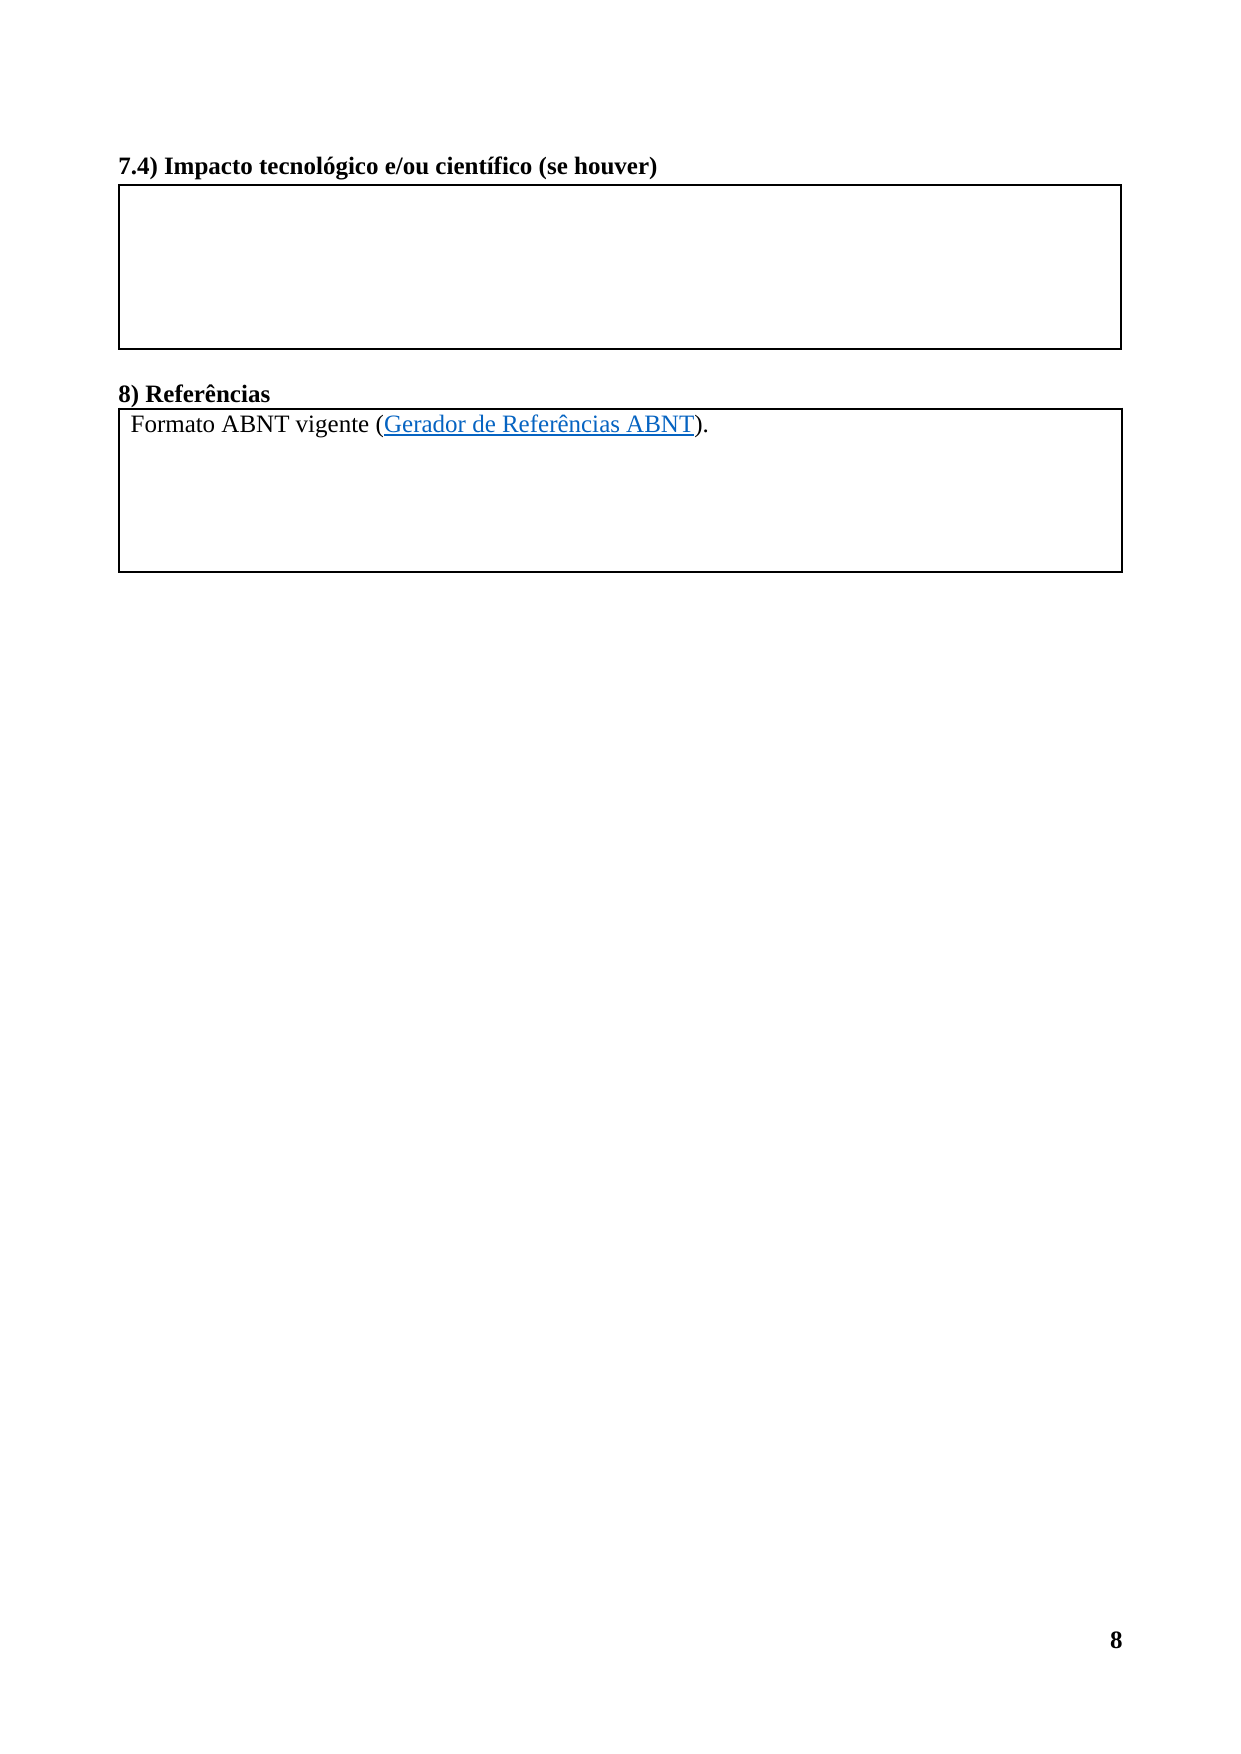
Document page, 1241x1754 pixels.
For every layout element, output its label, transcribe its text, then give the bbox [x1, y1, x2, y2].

table_header Formato ABNT vigente (Gerador de Referências ABNT). [120, 410, 1121, 571]
text 8) Referências [118, 379, 1122, 407]
text 7.4) Impacto tecnológico e/ou científico (se houver) [118, 151, 1122, 180]
table_header [120, 186, 1120, 348]
